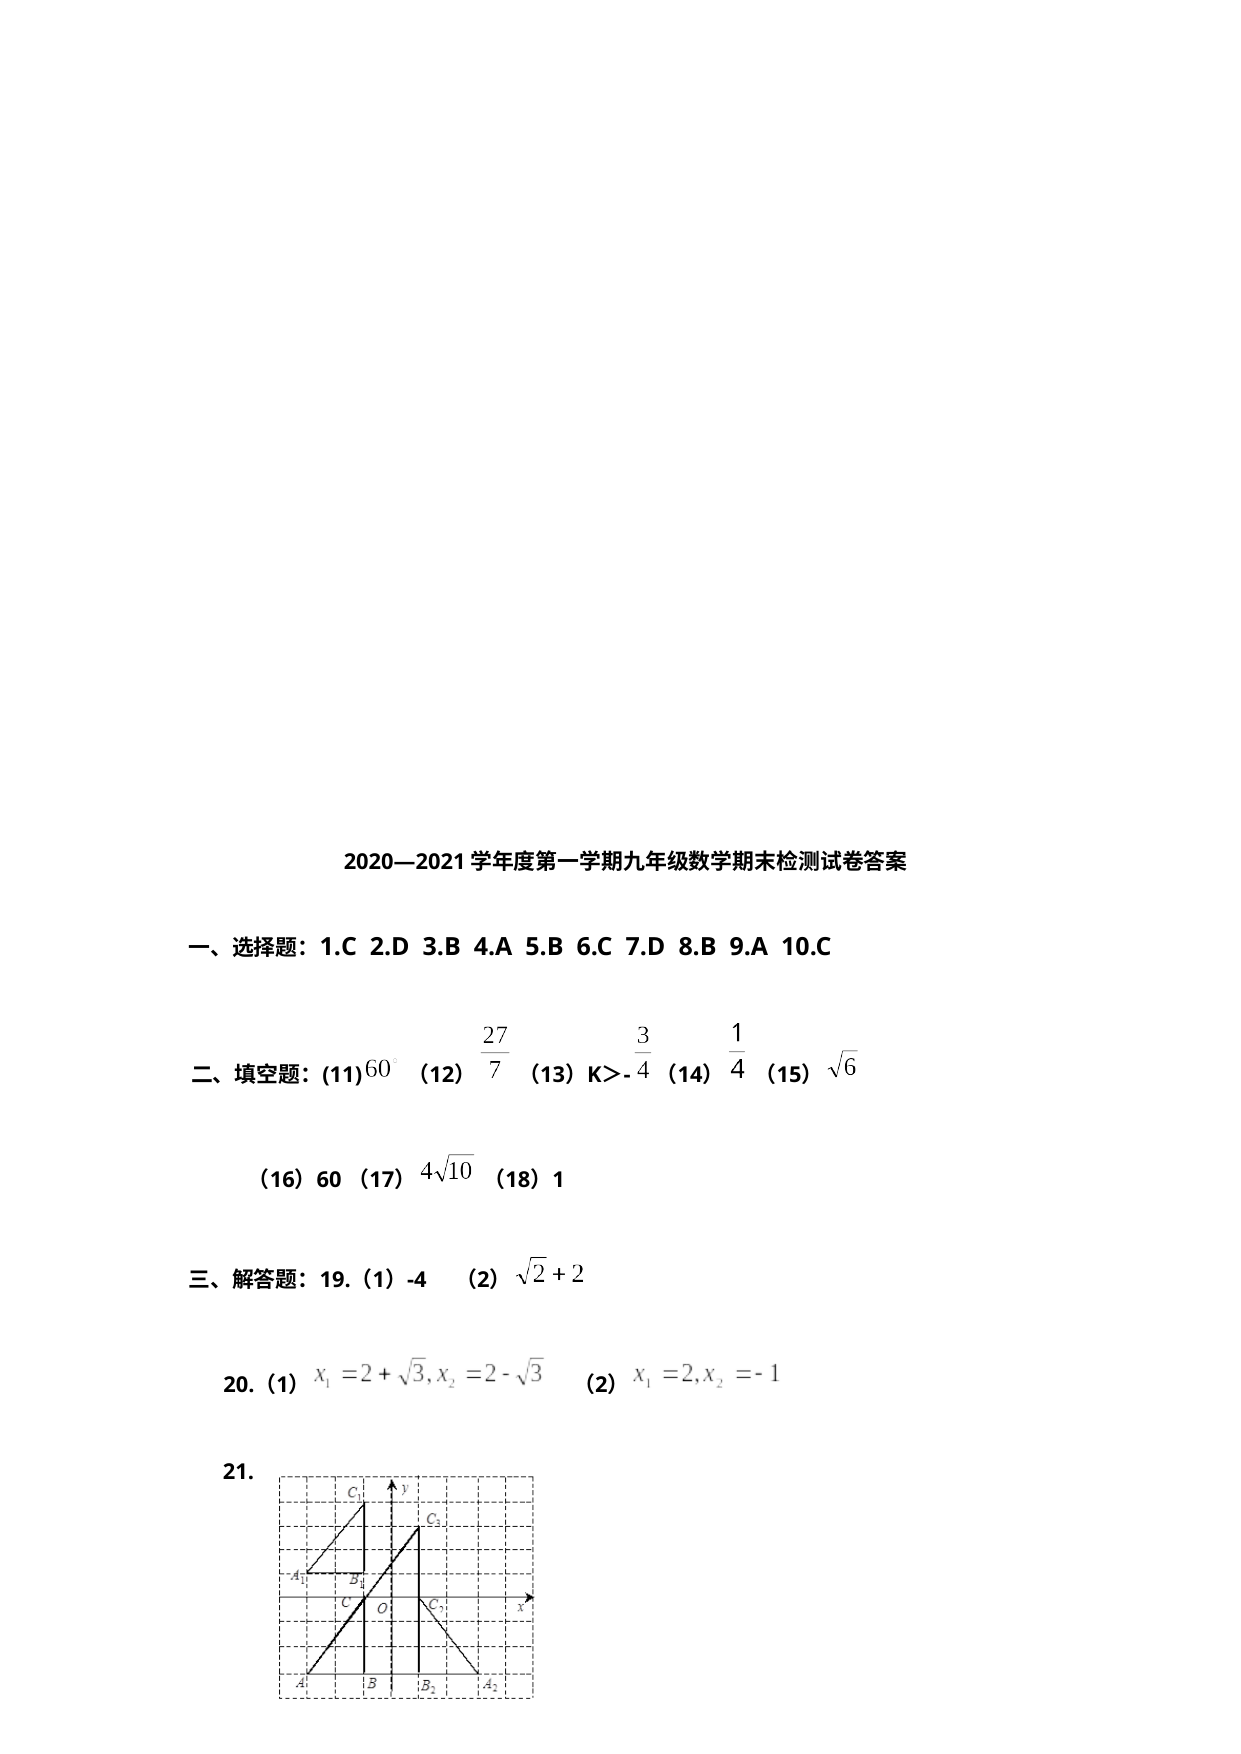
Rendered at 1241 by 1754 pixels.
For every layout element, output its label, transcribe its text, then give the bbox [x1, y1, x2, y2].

text 二、填空题：(11) （12） （13）K＞-（14） （15） [148, 1016, 1071, 1113]
text 三、解答题：19.（1）-4 （2） [188, 1251, 1071, 1316]
picture [278, 1471, 544, 1720]
text 21. [148, 1455, 1071, 1487]
text 20.（1） （2） [148, 1353, 1071, 1418]
text （16）60 （17） （18）1 [148, 1150, 1071, 1215]
text 2020—2021学年度第一学期九年级数学期末检测试卷答案 [148, 844, 1092, 876]
text 一、选择题：1.C 2.D 3.B 4.A 5.B 6.C 7.D 8.B 9.A 10.C [188, 913, 1071, 978]
